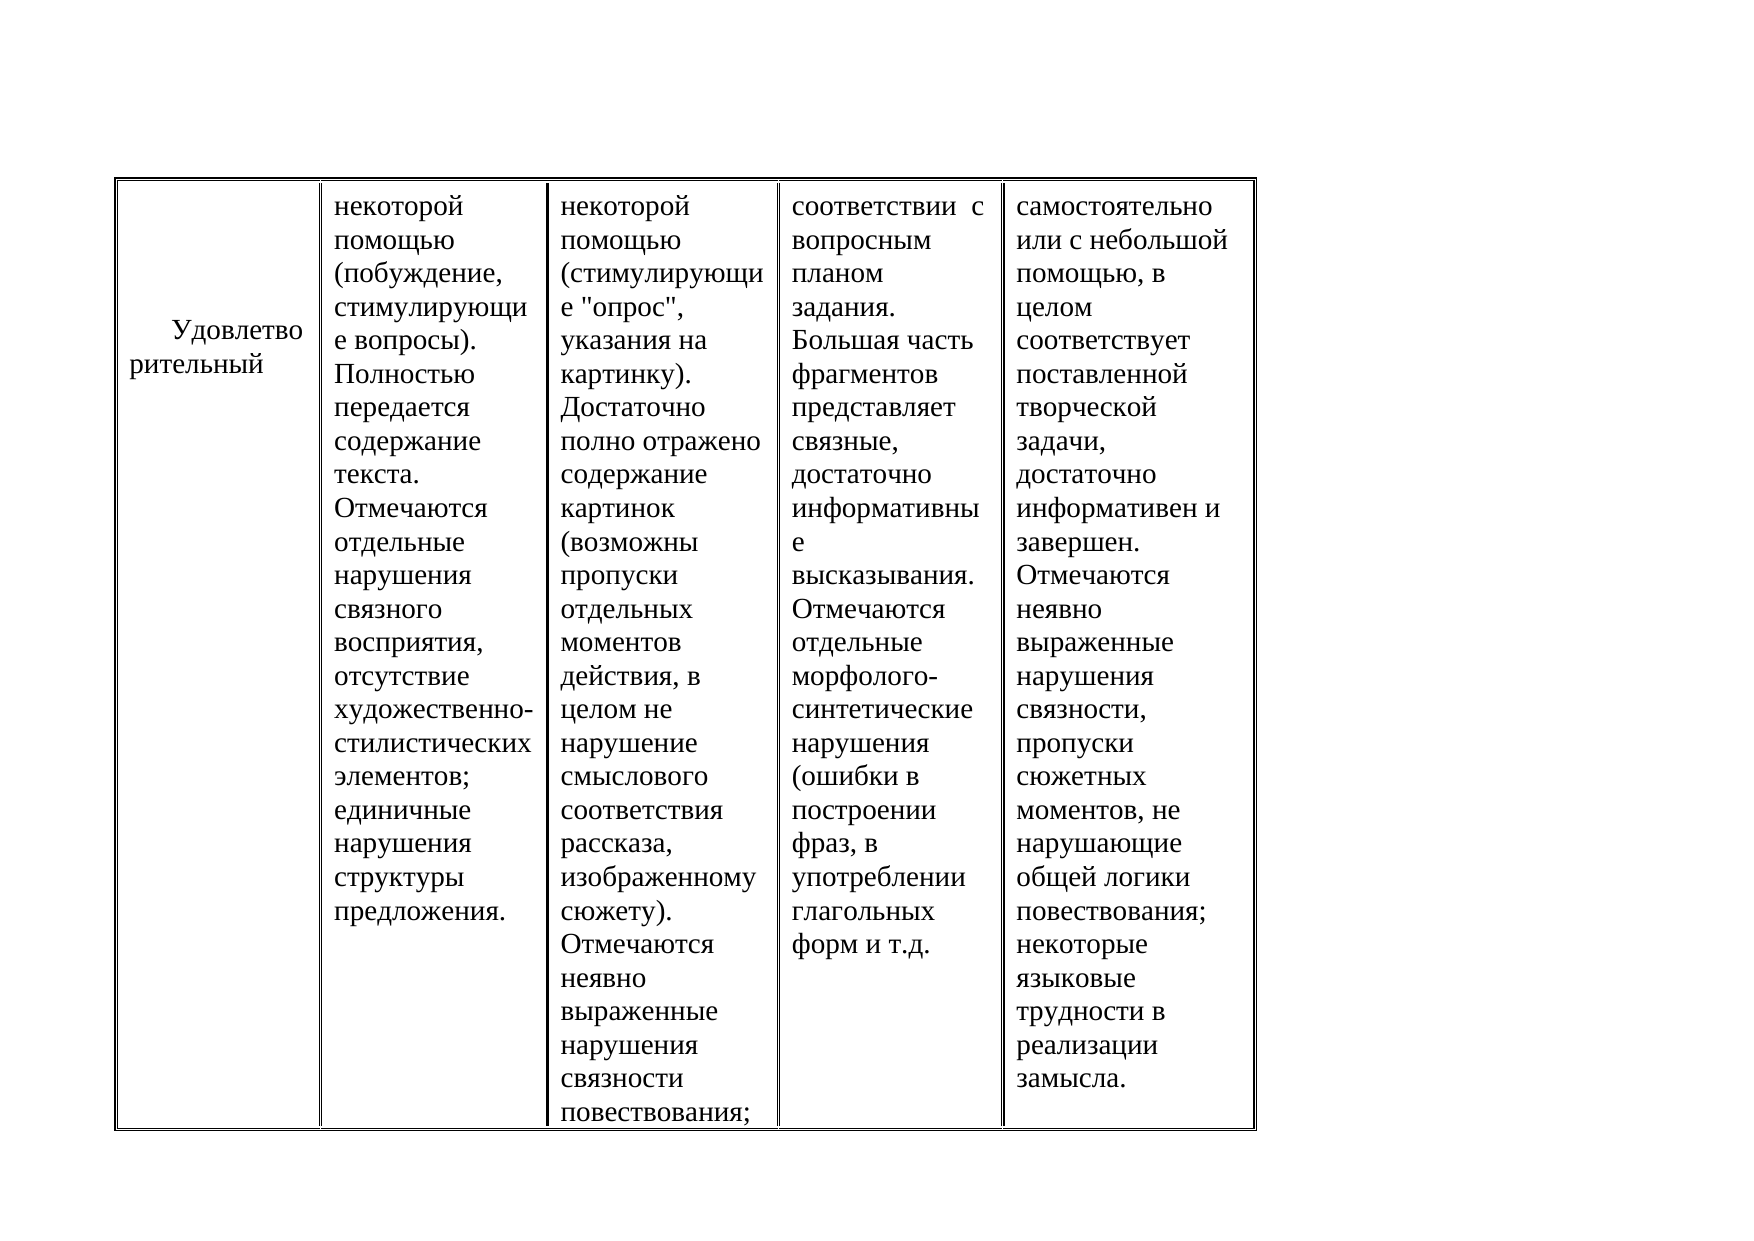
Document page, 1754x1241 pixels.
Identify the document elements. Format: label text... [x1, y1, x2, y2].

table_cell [547, 181, 778, 1127]
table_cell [779, 179, 1003, 1127]
table_cell Удовлетворительный [118, 181, 321, 1127]
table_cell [1003, 181, 1253, 1127]
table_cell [321, 181, 547, 1127]
